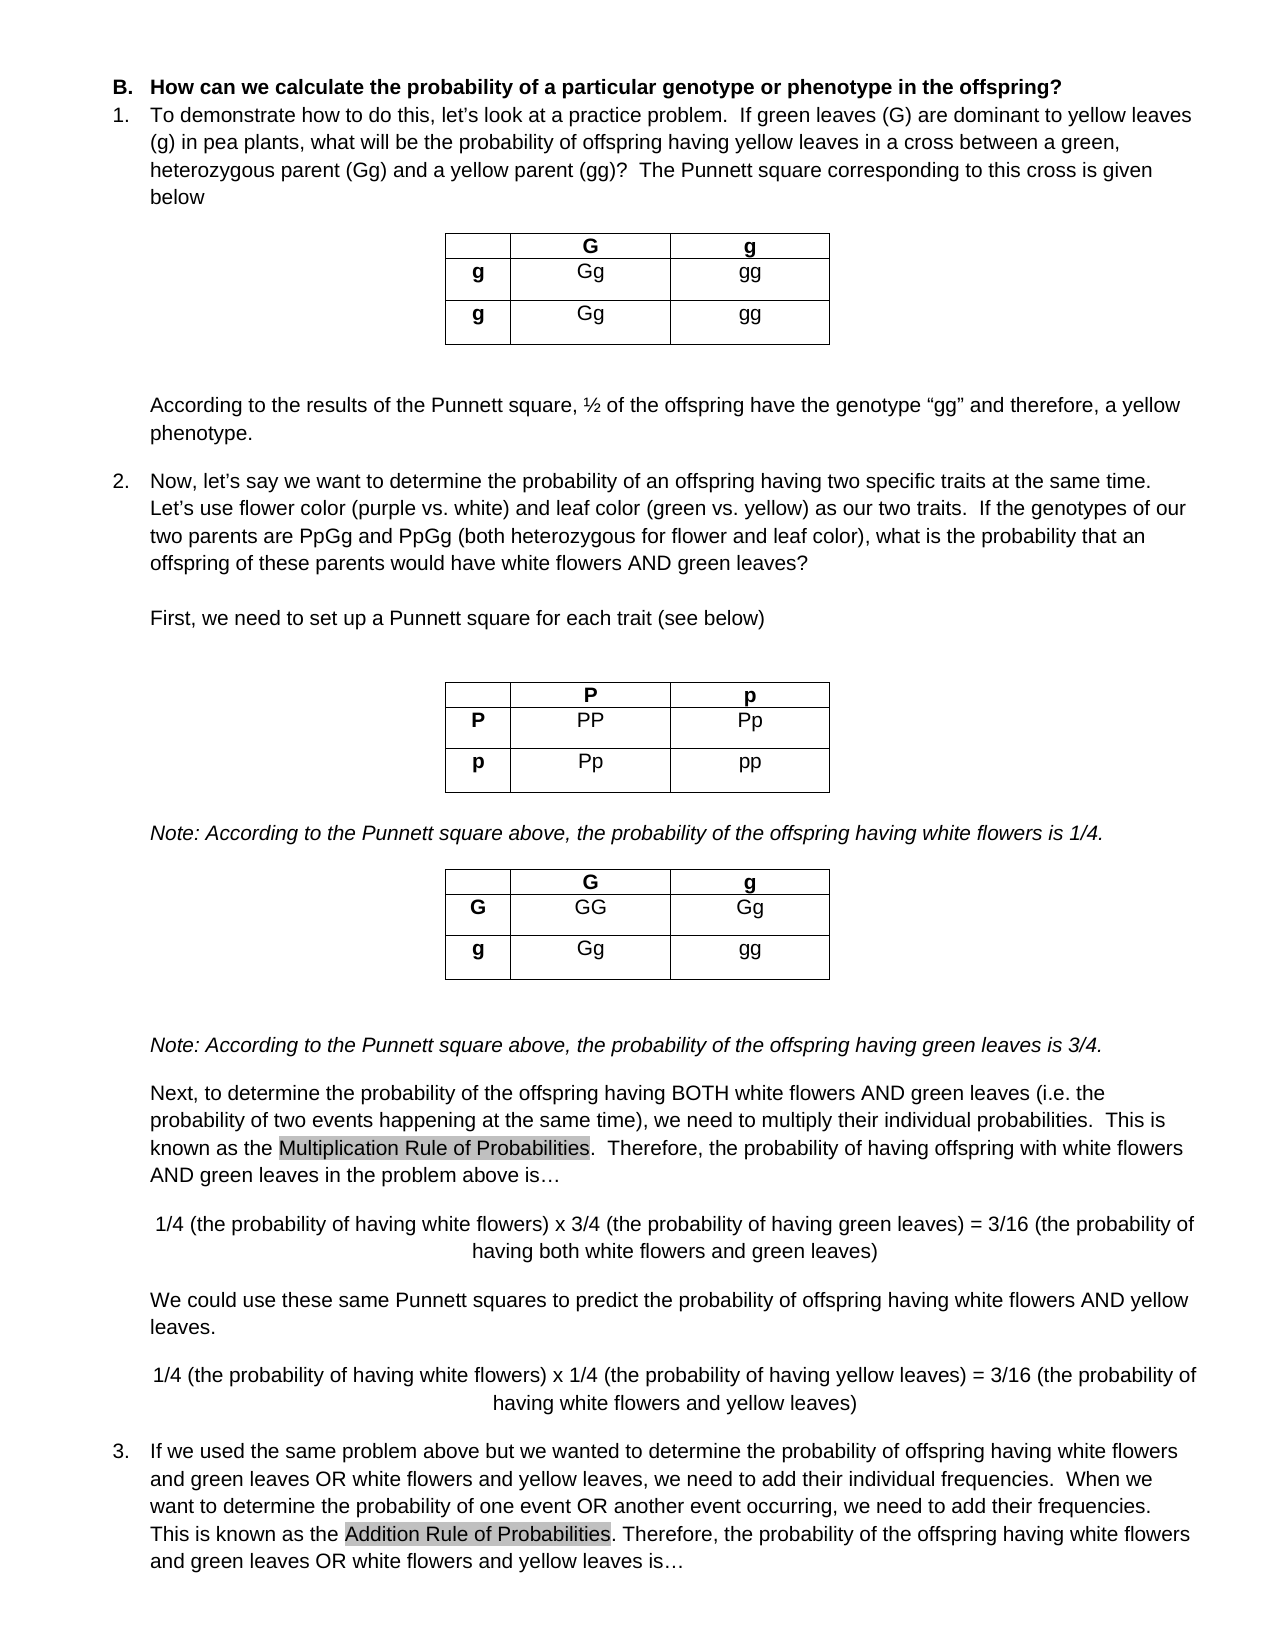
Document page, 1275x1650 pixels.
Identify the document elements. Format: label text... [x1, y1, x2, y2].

table_header G [511, 870, 670, 894]
list Now, let’s say we want to determine the probability of an offspring having two specific traits at the same time. Let’s use flower color (purple vs. white) and leaf color (green vs. yellow) as our two traits. If the genotypes of our two parents are PpGg and PpGg (both heterozygous for flower and leaf color), what is the probability that an offspring of these parents would have white flowers AND green leaves? [112, 469, 1200, 575]
table_cell Pp [511, 749, 670, 792]
table_cell g [446, 936, 510, 979]
table_cell GG [511, 895, 670, 935]
table_cell gg [671, 301, 829, 343]
text We could use these same Punnett squares to predict the probability of offspring having white flowers AND yellow leaves. [150, 1287, 1200, 1339]
table_cell g [446, 301, 510, 343]
table_cell Gg [511, 259, 670, 299]
table_cell gg [671, 259, 829, 299]
table_cell Gg [511, 301, 670, 343]
table_cell p [446, 749, 510, 792]
table_cell gg [671, 936, 829, 979]
list How can we calculate the probability of a particular genotype or phenotype in the offspring? [112, 75, 1200, 99]
table_cell Gg [671, 895, 829, 935]
table_header g [671, 870, 829, 894]
list To demonstrate how to do this, let’s look at a practice problem. If green leaves (G) are dominant to yellow leaves (g) in pea plants, what will be the probability of offspring having yellow leaves in a cross between a green, heterozygous parent (Gg) and a yellow parent (gg)? The Punnett square corresponding to this cross is given below [112, 102, 1200, 209]
table_cell Pp [671, 708, 829, 748]
table_cell PP [511, 708, 670, 748]
text Next, to determine the probability of the offspring having BOTH white flowers AND green leaves (i.e. the probability of two events happening at the same time), we need to multiply their individual probabilities. This is known as the Multiplication Rule of Probabilities. Therefore, the probability of having offspring with white flowers AND green leaves in the problem above is… [150, 1081, 1200, 1187]
table_header P [511, 683, 670, 707]
list If we used the same problem above but we wanted to determine the probability of offspring having white flowers and green leaves OR white flowers and yellow leaves, we need to add their individual frequencies. When we want to determine the probability of one event OR another event occurring, we need to add their frequencies. This is known as the Addition Rule of Probabilities. Therefore, the probability of the offspring having white flowers and green leaves OR white flowers and yellow leaves is… [112, 1439, 1200, 1573]
table_header [446, 683, 510, 707]
table_cell G [446, 895, 510, 935]
table_header p [671, 683, 829, 707]
text 1/4 (the probability of having white flowers) x 3/4 (the probability of having green leaves) = 3/16 (the probability of having both white flowers and green leaves) [150, 1212, 1200, 1263]
list Note: According to the Punnett square above, the probability of the offspring having white flowers is 1/4. [150, 821, 1200, 844]
list First, we need to set up a Punnett square for each trait (see below) [150, 606, 1200, 630]
table_cell pp [671, 749, 829, 792]
table_header G [511, 234, 670, 258]
text According to the results of the Punnett square, ½ of the offspring have the genotype “gg” and therefore, a yellow phenotype. [150, 393, 1200, 444]
text Note: According to the Punnett square above, the probability of the offspring having green leaves is 3/4. [75, 1032, 1200, 1056]
table_header g [671, 234, 829, 258]
table_header [446, 234, 510, 258]
table_cell P [446, 708, 510, 748]
table_cell g [446, 259, 510, 299]
table_cell Gg [511, 936, 670, 979]
text 1/4 (the probability of having white flowers) x 1/4 (the probability of having yellow leaves) = 3/16 (the probability of having white flowers and yellow leaves) [150, 1363, 1200, 1415]
table_header [446, 870, 510, 894]
